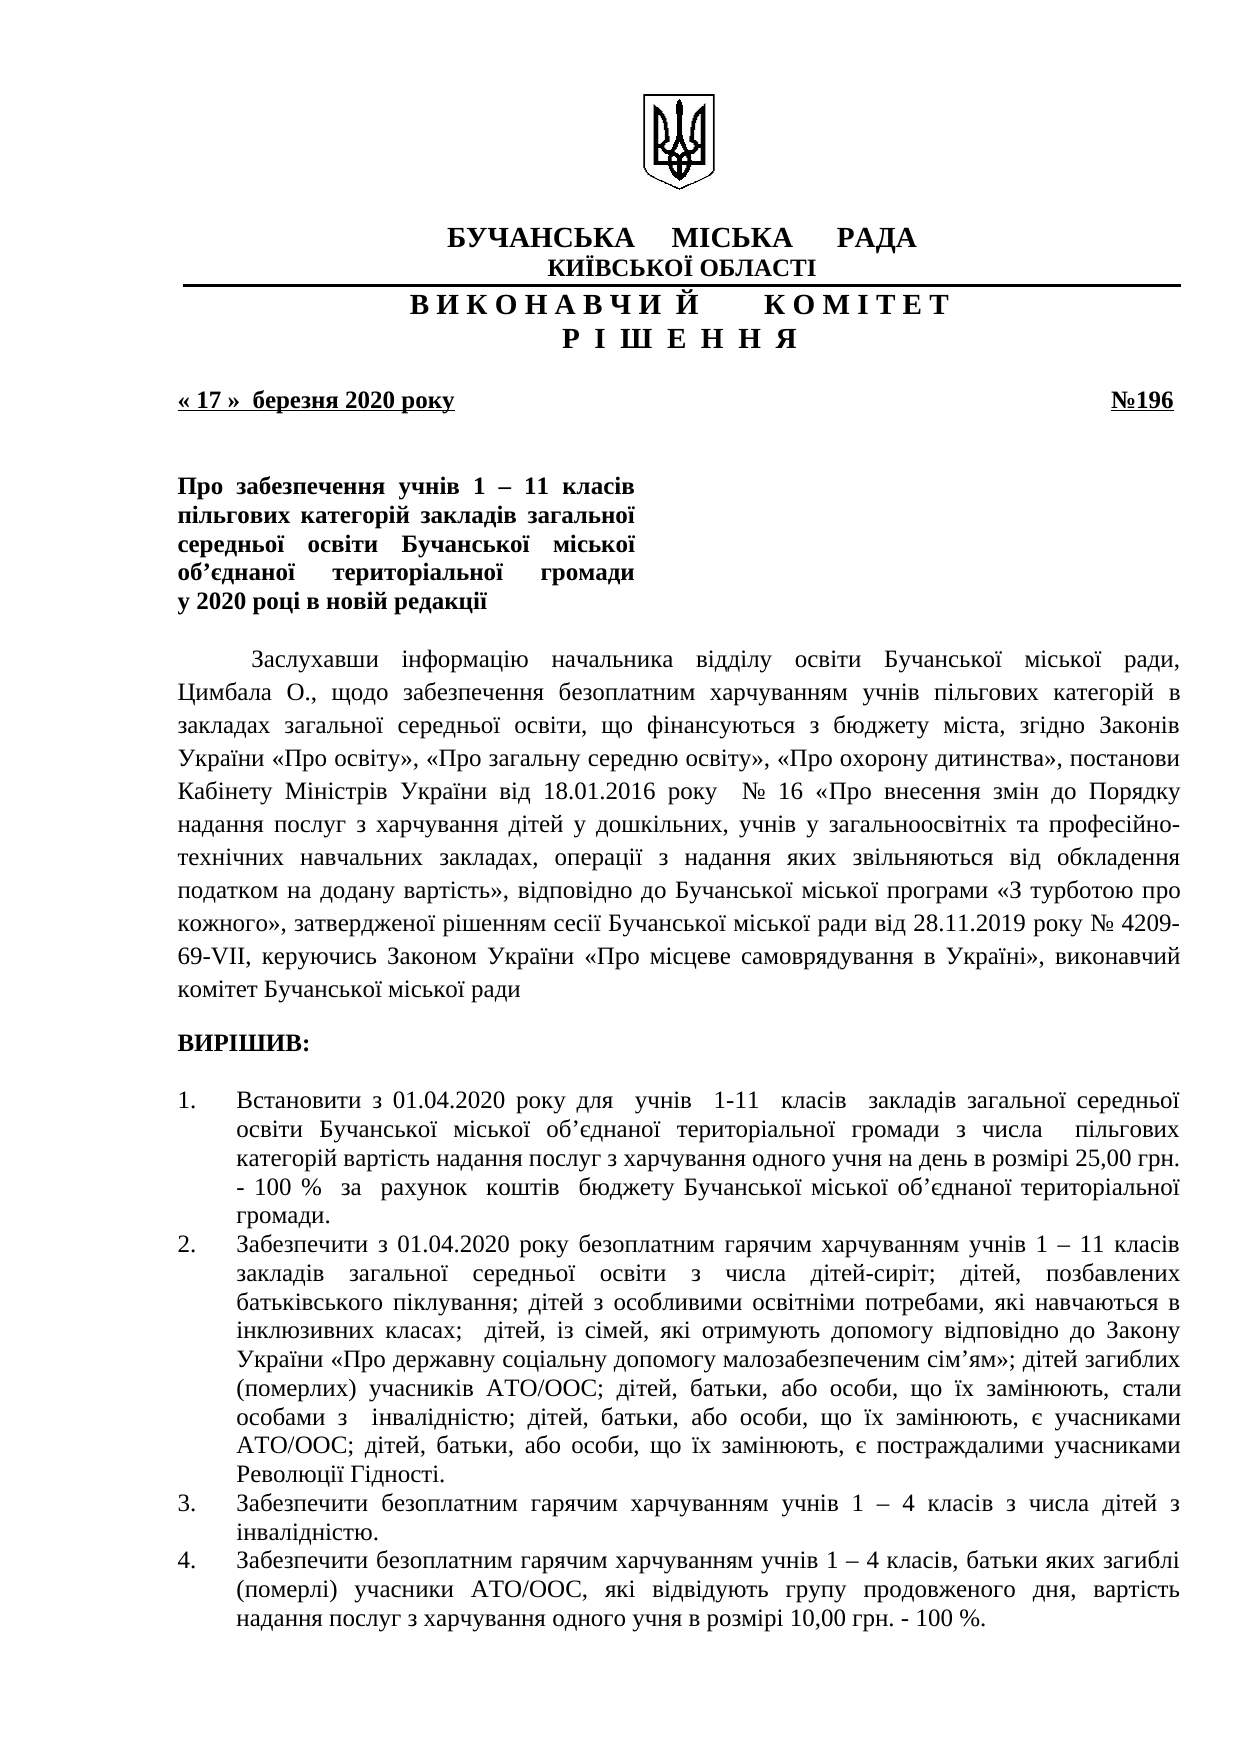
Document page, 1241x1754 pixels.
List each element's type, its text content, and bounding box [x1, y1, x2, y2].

list Забезпечити з 01.04.2020 року безоплатним гарячим харчуванням учнів 1 – 11 класів закладів загальної середньої освіти з числа дітей-сиріт; дітей, позбавлених батьківського піклування; дітей з особливими освітніми потребами, які навчаються в інклюзивних класах; дітей, із сімей, які отримують допомогу відповідно до Закону України «Про державну соціальну допомогу малозабезпеченим сім’ям»; дітей загиблих (померлих) учасників АТО/ООС; дітей, батьки, або особи, що їх замінюють, стали особами з інвалідністю; дітей, батьки, або особи, що їх замінюють, є учасниками АТО/ООС; дітей, батьки, або особи, що їх замінюють, є постраждалими учасниками Революції Гідності. [177, 1229, 1181, 1488]
text ВИРІШИВ: [177, 1028, 1181, 1057]
text Заслухавши інформацію начальника відділу освіти Бучанської міської ради, Цимбала О., щодо забезпечення безоплатним харчуванням учнів пільгових категорій в закладах загальної середньої освіти, що фінансуються з бюджету міста, згідно Законів України «Про освіту», «Про загальну середню освіту», «Про охорону дитинства», постанови Кабінету Міністрів України від 18.01.2016 року № 16 «Про внесення змін до Порядку надання послуг з харчування дітей у дошкільних, учнів у загальноосвітніх та професійно-технічних навчальних закладах, операції з надання яких звільняються від обкладення податком на додану вартість», відповідно до Бучанської міської програми «З турботою про кожного», затвердженої рішенням сесії Бучанської міської ради від 28.11.2019 року № 4209-69-VII, керуючись Законом України «Про місцеве самоврядування в Україні», виконавчий комітет Бучанської міської ради [177, 644, 1181, 1003]
text « 17 » березня 2020 року №196 [177, 385, 1181, 414]
subtitle Р І Ш Е Н Н Я [177, 321, 1181, 354]
list Встановити з 01.04.2020 року для учнів 1-11 класів закладів загальної середньої освіти Бучанської міської об’єднаної територіальної громади з числа пільгових категорій вартість надання послуг з харчування одного учня на день в розмірі 25,00 грн. - 100 % за рахунок коштів бюджету Бучанської міської об’єднаної територіальної громади. [177, 1085, 1181, 1229]
subtitle КИЇВСЬКОЇ ОБЛАСТІ [183, 253, 1181, 284]
list Забезпечити безоплатним гарячим харчуванням учнів 1 – 4 класів з числа дітей з інвалідністю. [177, 1488, 1181, 1545]
subtitle В И К О Н А В Ч И Й К О М І Т Е Т [177, 287, 1181, 321]
text Про забезпечення учнів 1 – 11 класів пільгових категорій закладів загальної середньої освіти Бучанської міської об’єднаної територіальної громади у 2020 році в новій редакції [177, 471, 635, 615]
list Забезпечити безоплатним гарячим харчуванням учнів 1 – 4 класів, батьки яких загиблі (померлі) учасники АТО/ООС, які відвідують групу продовженого дня, вартість надання послуг з харчування одного учня в розмірі 10,00 грн. - 100 %. [177, 1545, 1181, 1632]
text БУЧАНСЬКА МІСЬКА РАДА [183, 220, 1181, 253]
